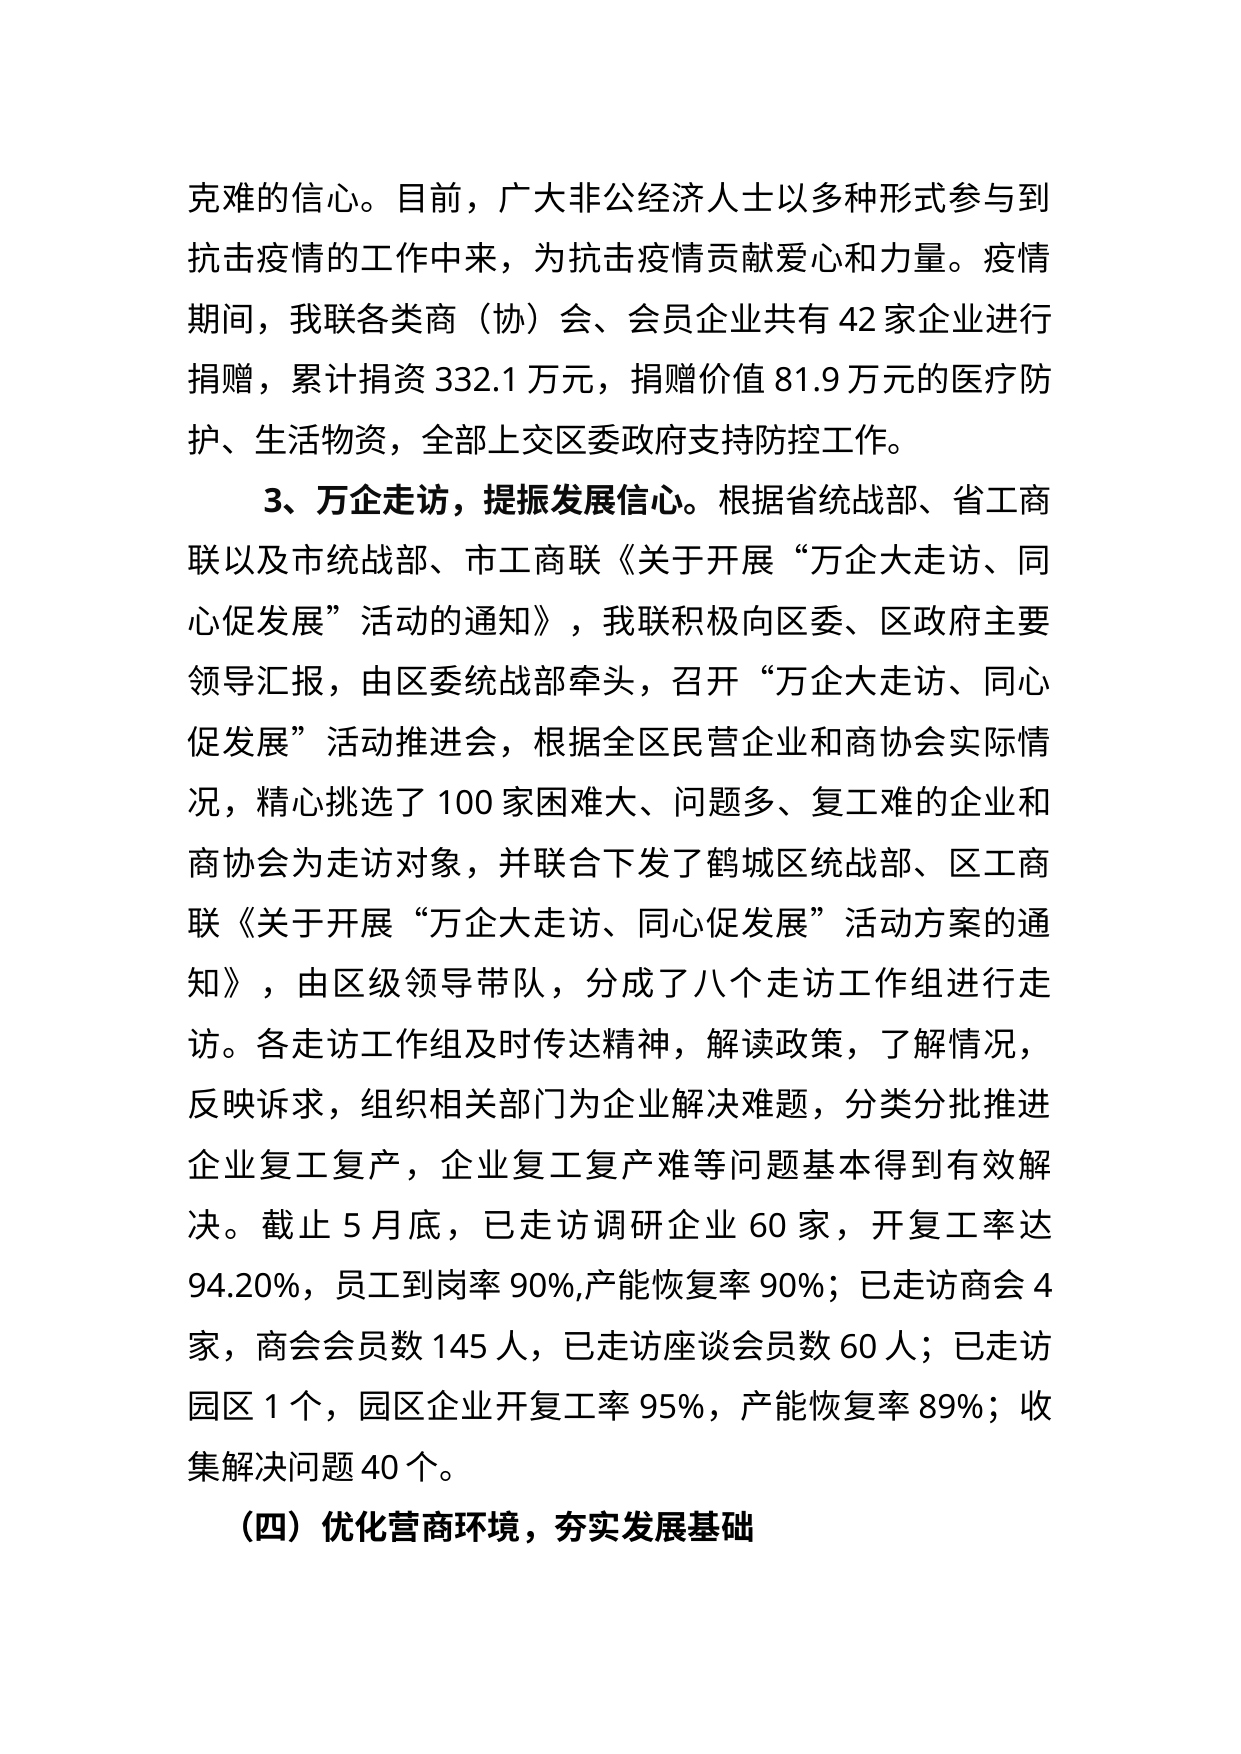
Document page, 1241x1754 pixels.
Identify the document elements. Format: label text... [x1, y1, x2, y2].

text 3、万企走访，提振发展信心。根据省统战部、省工商联以及市统战部、市工商联《关于开展“万企大走访、同心促发展”活动的通知》，我联积极向区委、区政府主要领导汇报，由区委统战部牵头，召开“万企大走访、同心促发展”活动推进会，根据全区民营企业和商协会实际情况，精心挑选了100家困难大、问题多、复工难的企业和商协会为走访对象，并联合下发了鹤城区统战部、区工商联《关于开展“万企大走访、同心促发展”活动方案的通知》，由区级领导带队，分成了八个走访工作组进行走访。各走访工作组及时传达精神，解读政策，了解情况，反映诉求，组织相关部门为企业解决难题，分类分批推进企业复工复产，企业复工复产难等问题基本得到有效解决。截止5月底，已走访调研企业60家，开复工率达94.20%，员工到岗率90%,产能恢复率90%；已走访商会4家，商会会员数145人，已走访座谈会员数60人；已走访园区1个，园区企业开复工率95%，产能恢复率89%；收集解决问题40个。 [187, 464, 1053, 1491]
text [187, 162, 1053, 464]
list （四）优化营商环境，夯实发展基础 [187, 1491, 1053, 1552]
